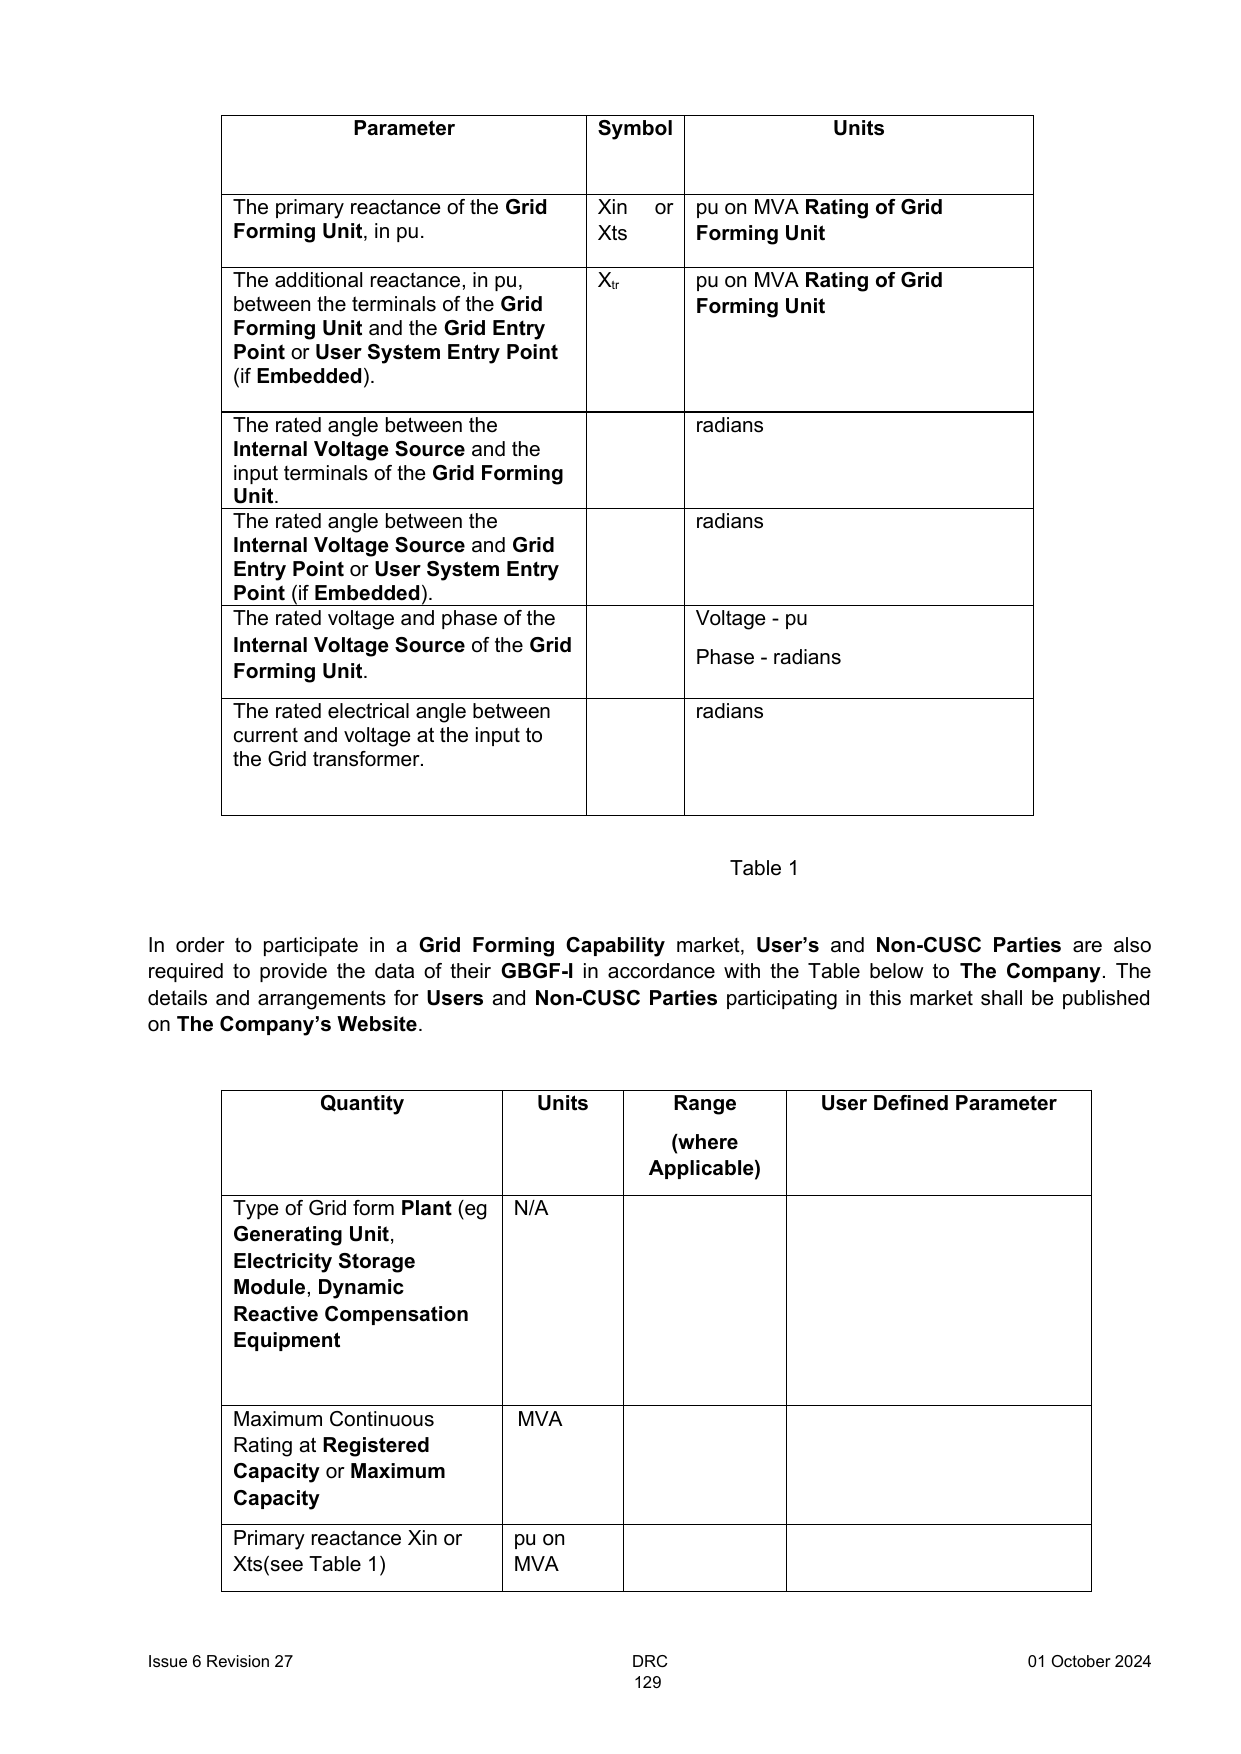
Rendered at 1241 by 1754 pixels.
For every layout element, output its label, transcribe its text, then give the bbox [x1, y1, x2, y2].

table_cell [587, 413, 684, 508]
text Table 1 [377, 855, 1152, 879]
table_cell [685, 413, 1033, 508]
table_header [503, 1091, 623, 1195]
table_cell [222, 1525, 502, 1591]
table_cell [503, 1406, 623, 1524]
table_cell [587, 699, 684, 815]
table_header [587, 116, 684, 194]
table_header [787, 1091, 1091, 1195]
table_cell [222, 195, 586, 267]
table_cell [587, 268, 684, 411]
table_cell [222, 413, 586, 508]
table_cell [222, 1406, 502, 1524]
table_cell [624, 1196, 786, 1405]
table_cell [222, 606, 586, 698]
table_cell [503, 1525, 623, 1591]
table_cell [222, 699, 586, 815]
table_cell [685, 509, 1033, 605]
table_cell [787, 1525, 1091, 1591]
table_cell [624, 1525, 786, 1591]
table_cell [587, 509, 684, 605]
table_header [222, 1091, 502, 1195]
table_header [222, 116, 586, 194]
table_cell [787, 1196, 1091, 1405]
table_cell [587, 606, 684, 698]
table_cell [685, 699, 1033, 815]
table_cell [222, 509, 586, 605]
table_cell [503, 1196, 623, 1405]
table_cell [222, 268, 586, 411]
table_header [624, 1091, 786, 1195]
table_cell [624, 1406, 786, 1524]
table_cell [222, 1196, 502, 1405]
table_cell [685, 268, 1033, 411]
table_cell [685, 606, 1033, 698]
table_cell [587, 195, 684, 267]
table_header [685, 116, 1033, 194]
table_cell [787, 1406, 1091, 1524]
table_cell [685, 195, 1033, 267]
text In order to participate in a Grid Forming Capability market, User’s and Non-CUSC Parties are also required to provide the data of their GBGF-I in accordance with the Table below to The Company. The details and arrangements for Users and Non-CUSC Parties participating in this market shall be published on The Company’s Website. [148, 933, 1152, 1036]
